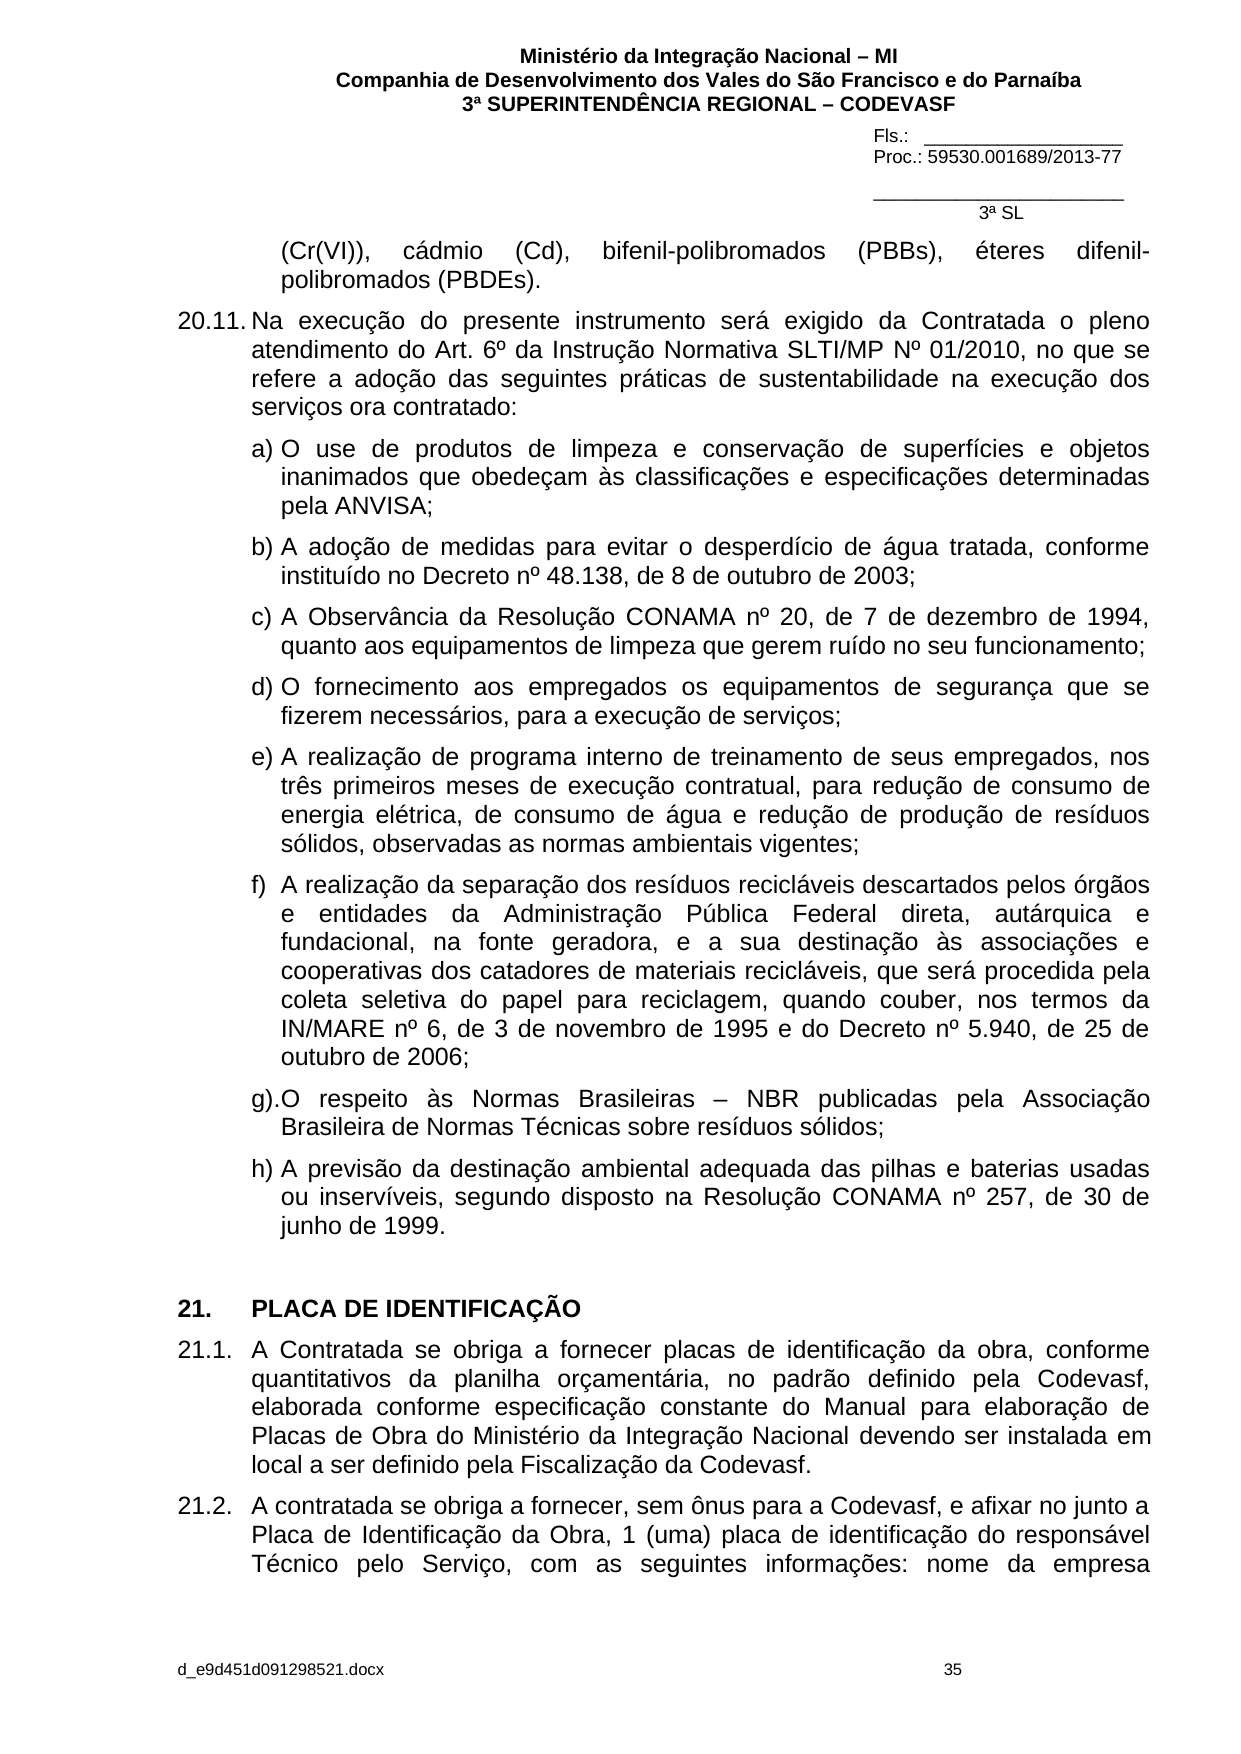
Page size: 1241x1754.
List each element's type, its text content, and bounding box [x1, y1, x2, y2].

text Na execução do presente instrumento será exigido da Contratada o pleno atendimento do Art. 6º da Instrução Normativa SLTI/MP Nº 01/2010, no que se refere a adoção das seguintes práticas de sustentabilidade na execução dos serviços ora contratado: [177, 306, 1152, 421]
list h) A previsão da destinação ambiental adequada das pilhas e baterias usadas ou inservíveis, segundo disposto na Resolução CONAMA nº 257, de 30 de junho de 1999. [251, 1153, 1152, 1240]
list g). O respeito às Normas Brasileiras – NBR publicadas pela Associação Brasileira de Normas Técnicas sobre resíduos sólidos; [251, 1083, 1152, 1141]
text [177, 1491, 1152, 1577]
list c) A Observância da Resolução CONAMA nº 20, de 7 de dezembro de 1994, quanto aos equipamentos de limpeza que gerem ruído no seu funcionamento; [251, 602, 1152, 660]
text PLACA DE IDENTIFICAÇÃO [177, 1293, 1152, 1322]
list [251, 236, 1152, 293]
list d) O fornecimento aos empregados os equipamentos de segurança que se fizerem necessários, para a execução de serviços; [251, 672, 1152, 730]
list a) O use de produtos de limpeza e conservação de superfícies e objetos inanimados que obedeçam às classificações e especificações determinadas pela ANVISA; [251, 433, 1152, 520]
text A Contratada se obriga a fornecer placas de identificação da obra, conforme quantitativos da planilha orçamentária, no padrão definido pela Codevasf, elaborada conforme especificação constante do Manual para elaboração de Placas de Obra do Ministério da Integração Nacional devendo ser instalada em local a ser definido pela Fiscalização da Codevasf. [177, 1335, 1152, 1478]
list f) A realização da separação dos resíduos recicláveis descartados pelos órgãos e entidades da Administração Pública Federal direta, autárquica e fundacional, na fonte geradora, e a sua destinação às associações e cooperativas dos catadores de materiais recicláveis, que será procedida pela coleta seletiva do papel para reciclagem, quando couber, nos termos da IN/MARE nº 6, de 3 de novembro de 1995 e do Decreto nº 5.940, de 25 de outubro de 2006; [251, 870, 1152, 1071]
list b) A adoção de medidas para evitar o desperdício de água tratada, conforme instituído no Decreto nº 48.138, de 8 de outubro de 2003; [251, 532, 1152, 590]
list e) A realização de programa interno de treinamento de seus empregados, nos três primeiros meses de execução contratual, para redução de consumo de energia elétrica, de consumo de água e redução de produção de resíduos sólidos, observadas as normas ambientais vigentes; [251, 742, 1152, 857]
